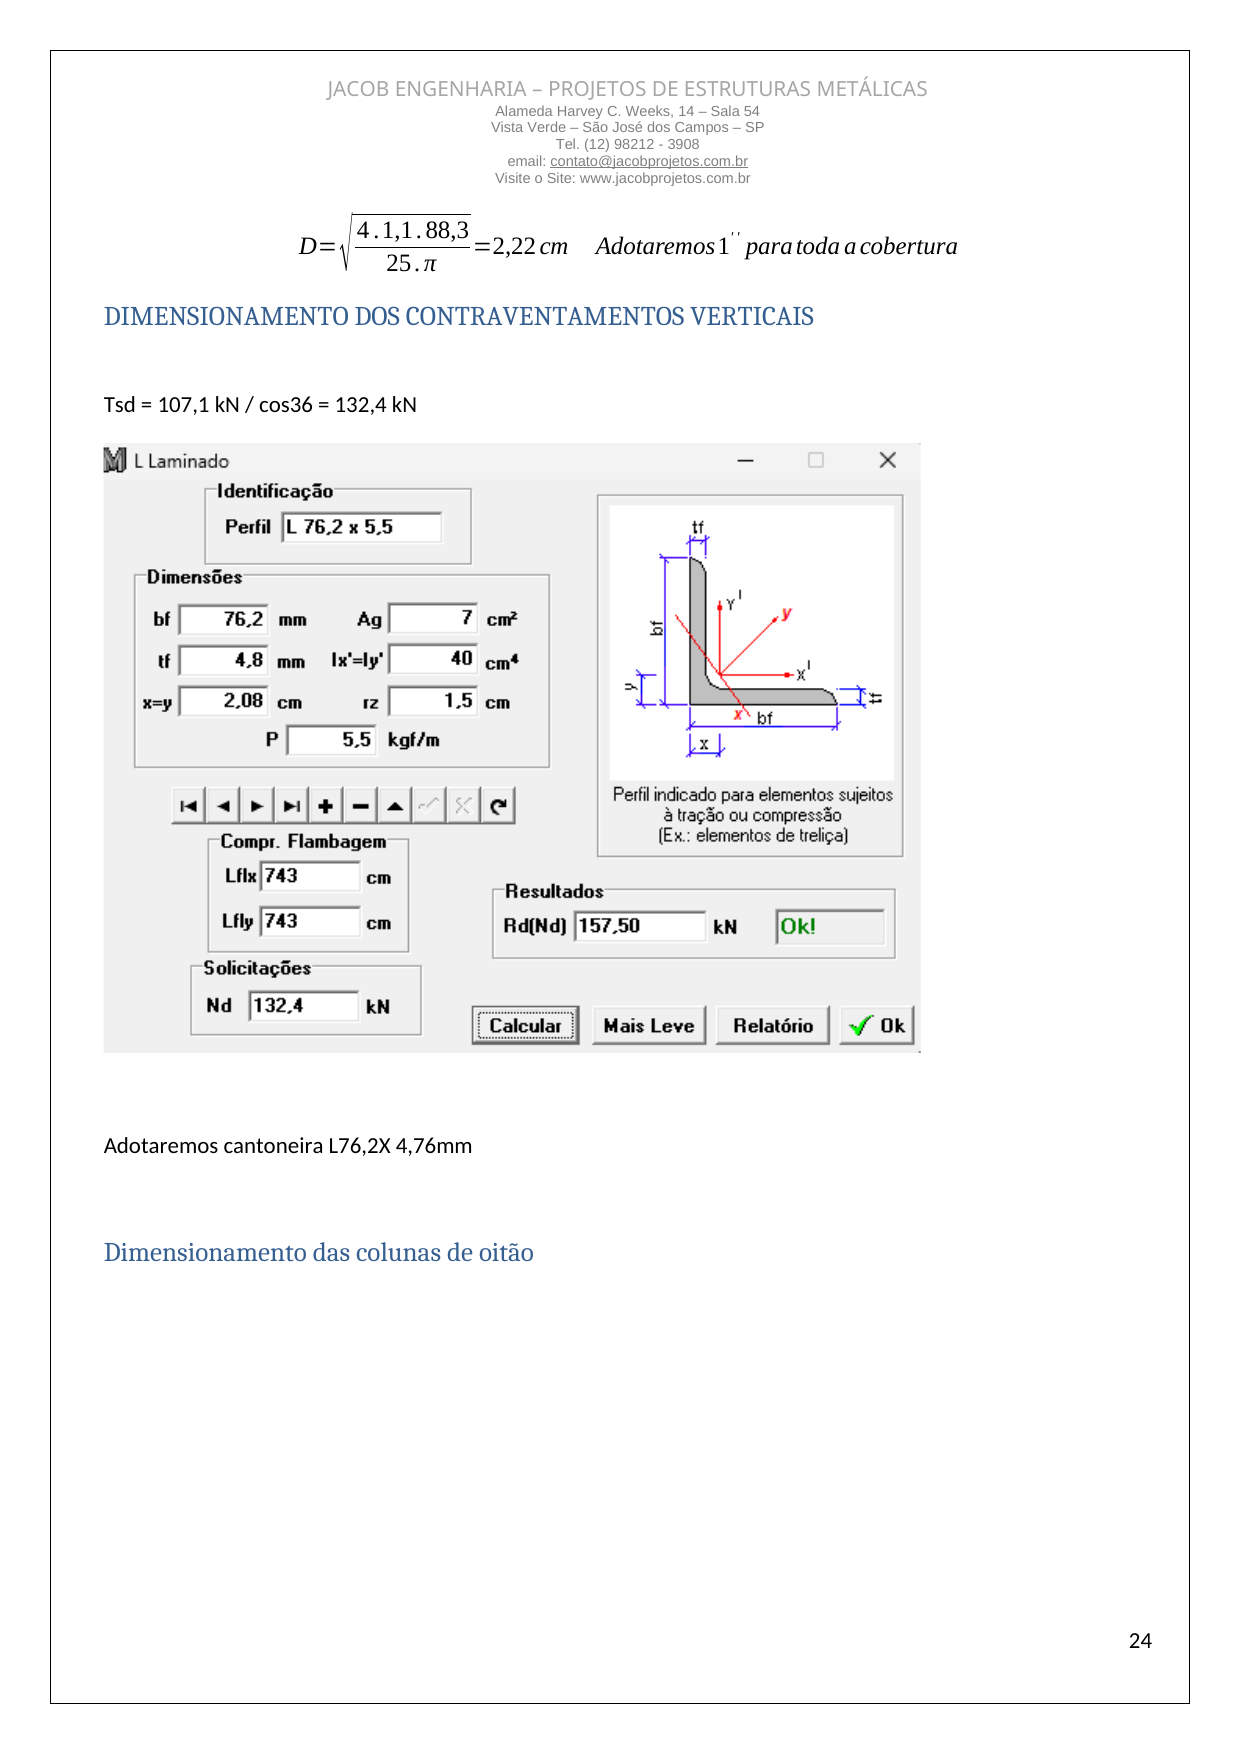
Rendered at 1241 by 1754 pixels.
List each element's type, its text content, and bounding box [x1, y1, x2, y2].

text Tsd = 107,1 kN / cos36 = 132,4 kN [103, 390, 1152, 418]
picture [103, 443, 921, 1053]
subtitle Dimensionamento das colunas de oitão [103, 1237, 1152, 1268]
subtitle DIMENSIONAMENTO DOS CONTRAVENTAMENTOS VERTICAIS [103, 301, 1152, 333]
text Adotaremos cantoneira L76,2X 4,76mm [103, 1131, 1152, 1159]
